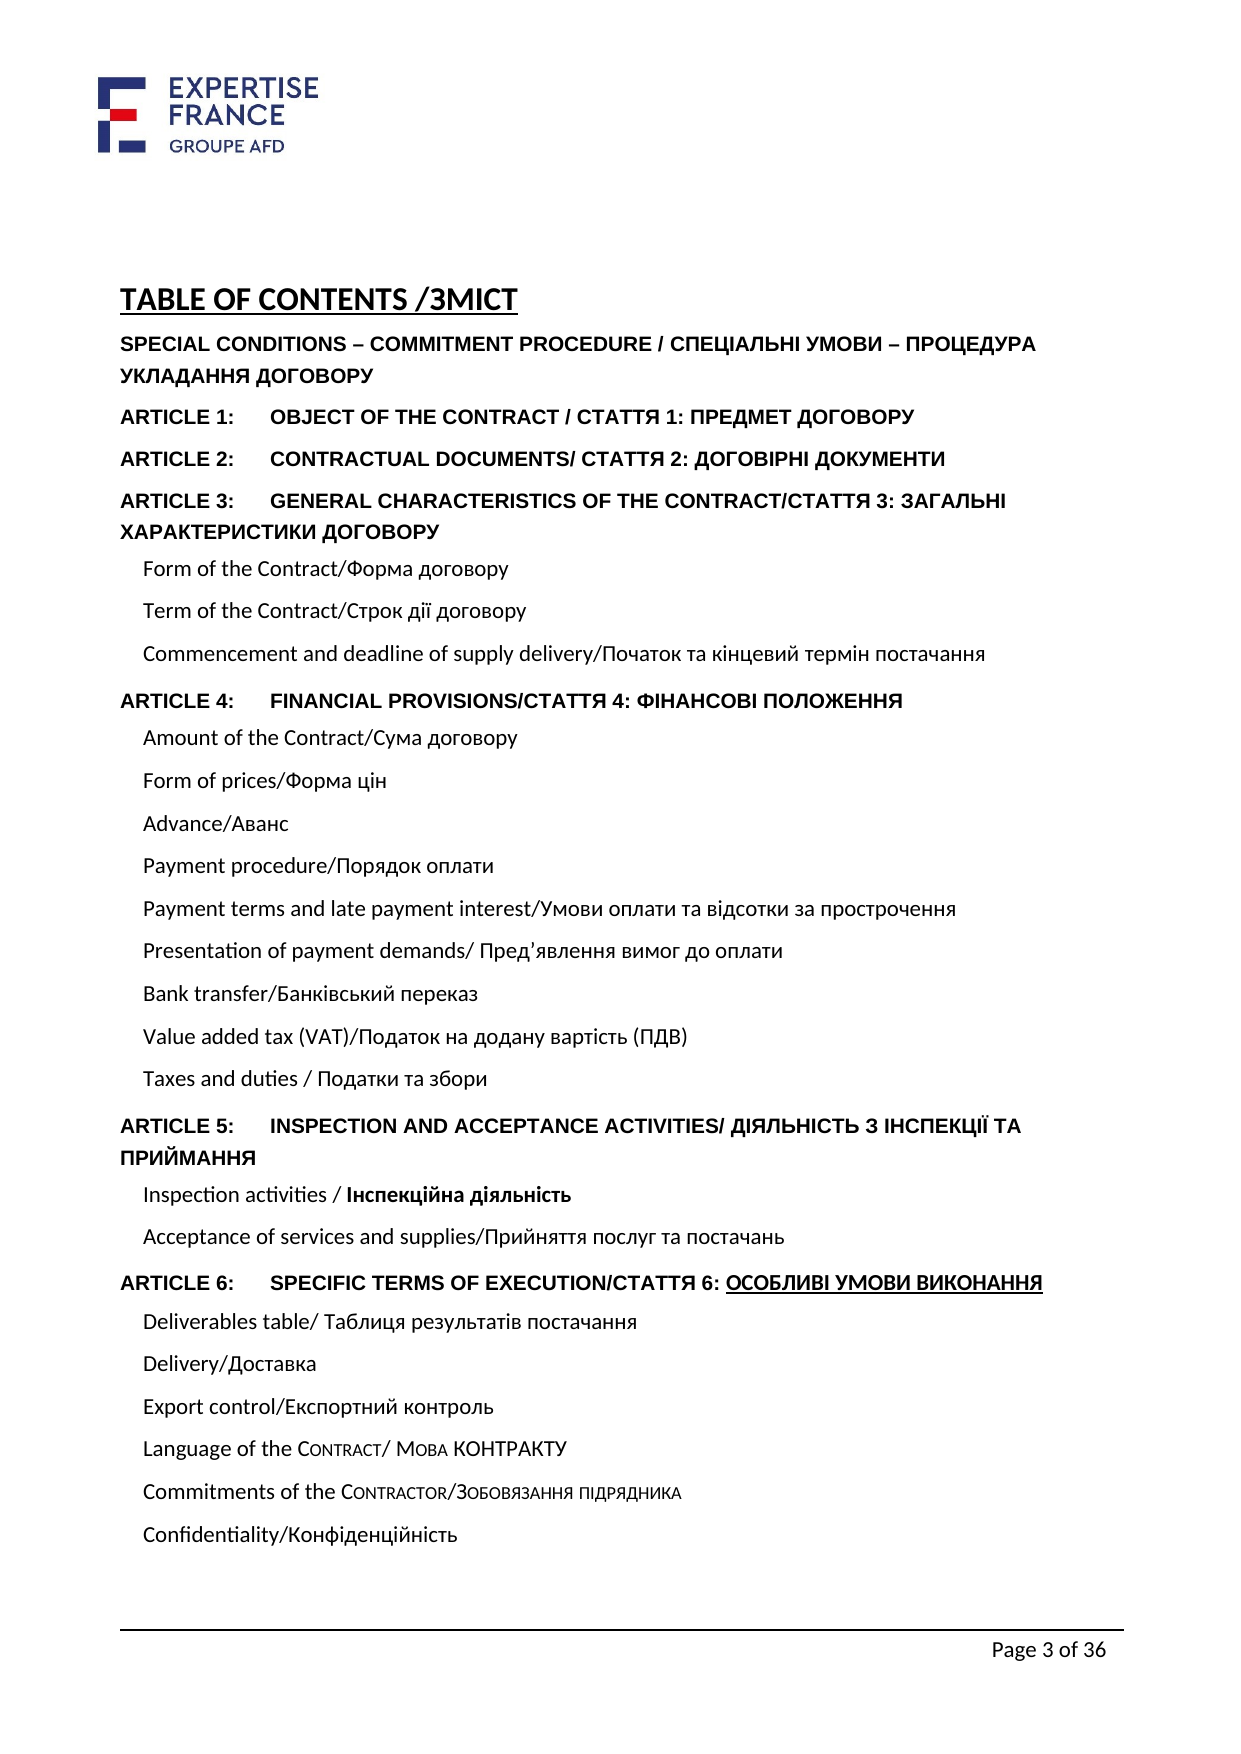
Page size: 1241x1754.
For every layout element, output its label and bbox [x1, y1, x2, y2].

picture [75, 45, 345, 183]
